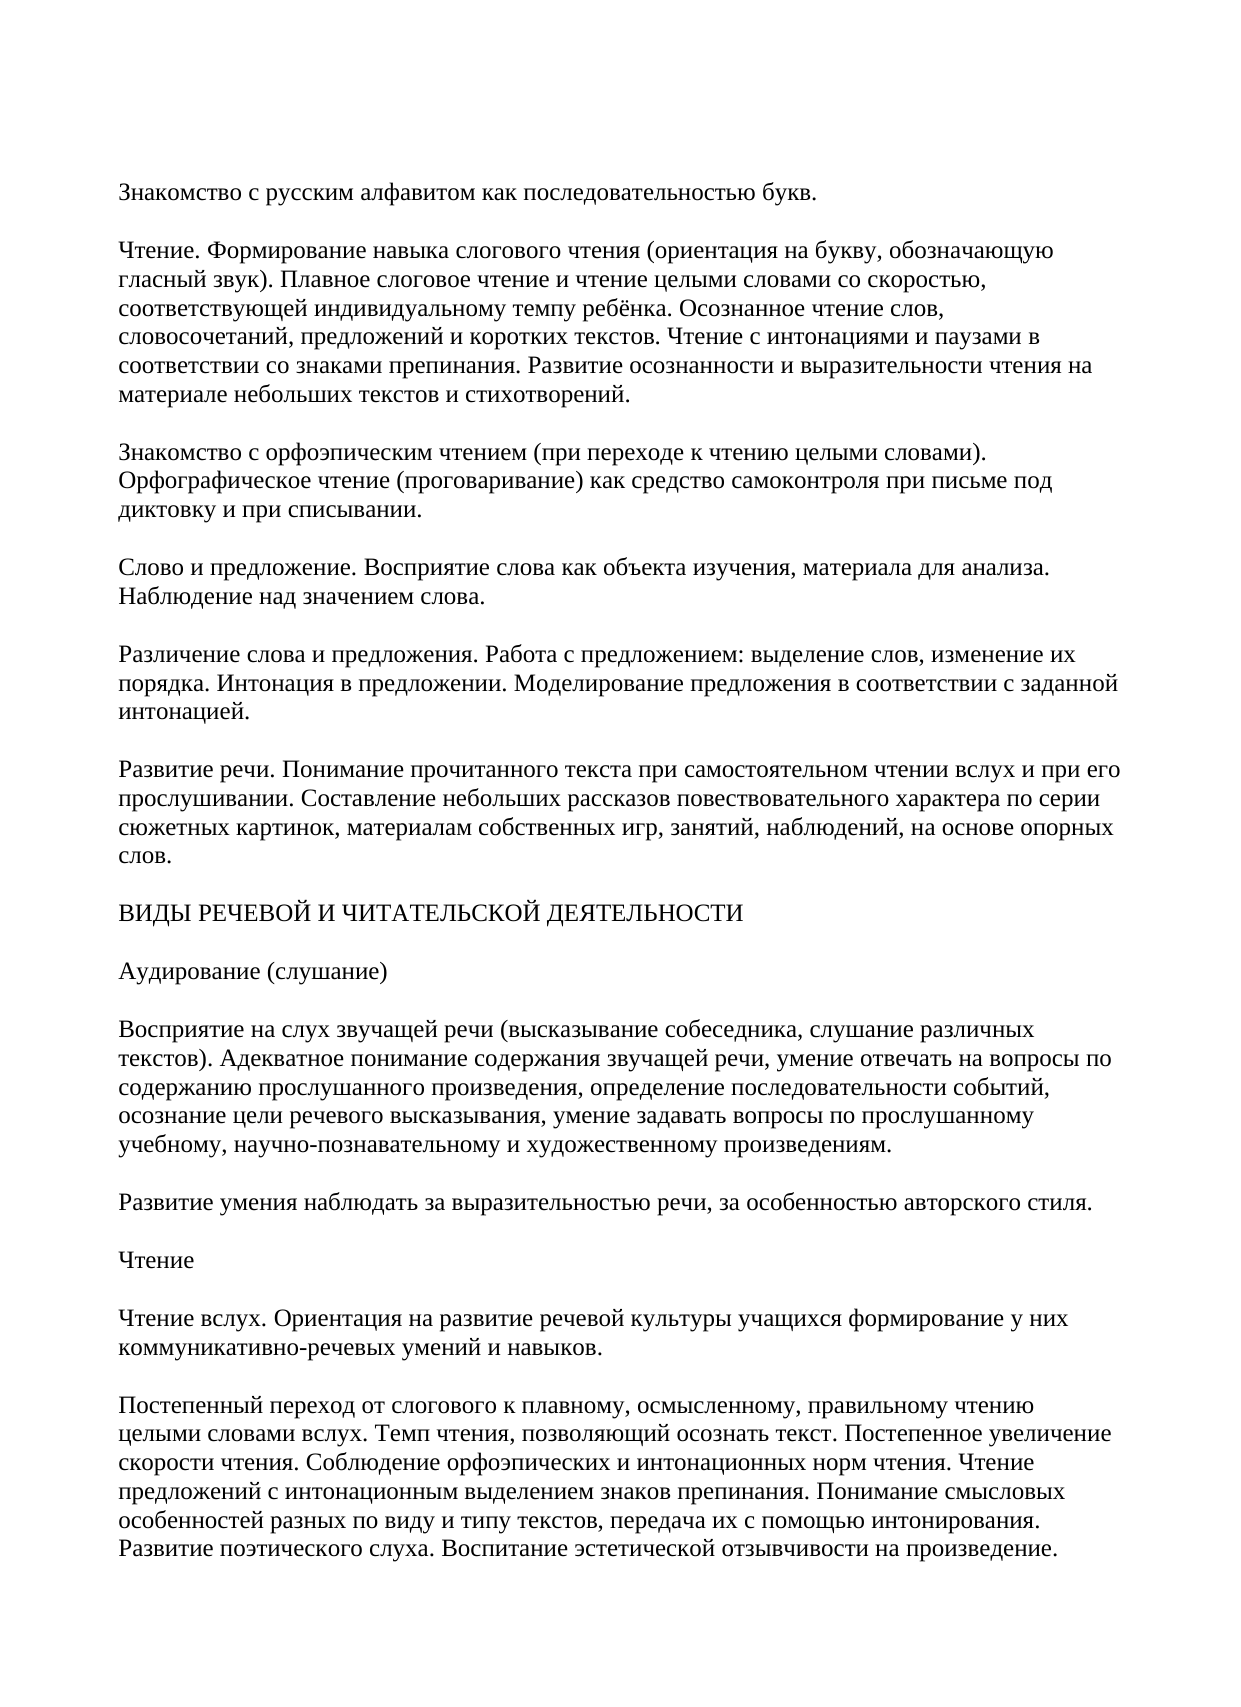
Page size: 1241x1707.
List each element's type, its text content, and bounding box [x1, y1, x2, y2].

text ВИДЫ РЕЧЕВОЙ И ЧИТАТЕЛЬСКОЙ ДЕЯТЕЛЬНОСТИ [118, 898, 1122, 927]
text Слово и предложение. Восприятие слова как объекта изучения, материала для анализа. Наблюдение над значением слова. [118, 552, 1122, 610]
text Чтение [118, 1245, 1122, 1274]
text Развитие умения наблюдать за выразительностью речи, за особенностью авторского стиля. [118, 1187, 1122, 1216]
text Чтение вслух. Ориентация на развитие речевой культуры учащихся формирование у них коммуникативно-речевых умений и навыков. [118, 1303, 1122, 1361]
text Развитие речи. Понимание прочитанного текста при самостоятельном чтении вслух и при его прослушивании. Составление небольших рассказов повествовательного характера по серии сюжетных картинок, материалам собственных игр, занятий, наблюдений, на основе опорных слов. [118, 754, 1122, 869]
text Восприятие на слух звучащей речи (высказывание собеседника, слушание различных текстов). Адекватное понимание содержания звучащей речи, умение отвечать на вопросы по содержанию прослушанного произведения, определение последовательности событий, осознание цели речевого высказывания, умение задавать вопросы по прослушанному учебному, научно-познавательному и художественному произведениям. [118, 1014, 1122, 1158]
text Чтение. Формирование навыка слогового чтения (ориентация на букву, обозначающую гласный звук). Плавное слоговое чтение и чтение целыми словами со скоростью, соответствующей индивидуальному темпу ребёнка. Осознанное чтение слов, словосочетаний, предложений и коротких текстов. Чтение с интонациями и паузами в соответствии со знаками препинания. Развитие осознанности и выразительности чтения на материале небольших текстов и стихотворений. [118, 235, 1122, 408]
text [118, 1390, 1122, 1562]
text Знакомство с орфоэпическим чтением (при переходе к чтению целыми словами). Орфографическое чтение (проговаривание) как средство самоконтроля при письме под диктовку и при списывании. [118, 437, 1122, 523]
text Аудирование (слушание) [118, 956, 1122, 985]
text Различение слова и предложения. Работа с предложением: выделение слов, изменение их порядка. Интонация в предложении. Моделирование предложения в соответствии с заданной интонацией. [118, 639, 1122, 725]
text Знакомство с русским алфавитом как последовательностью букв. [118, 177, 1122, 206]
